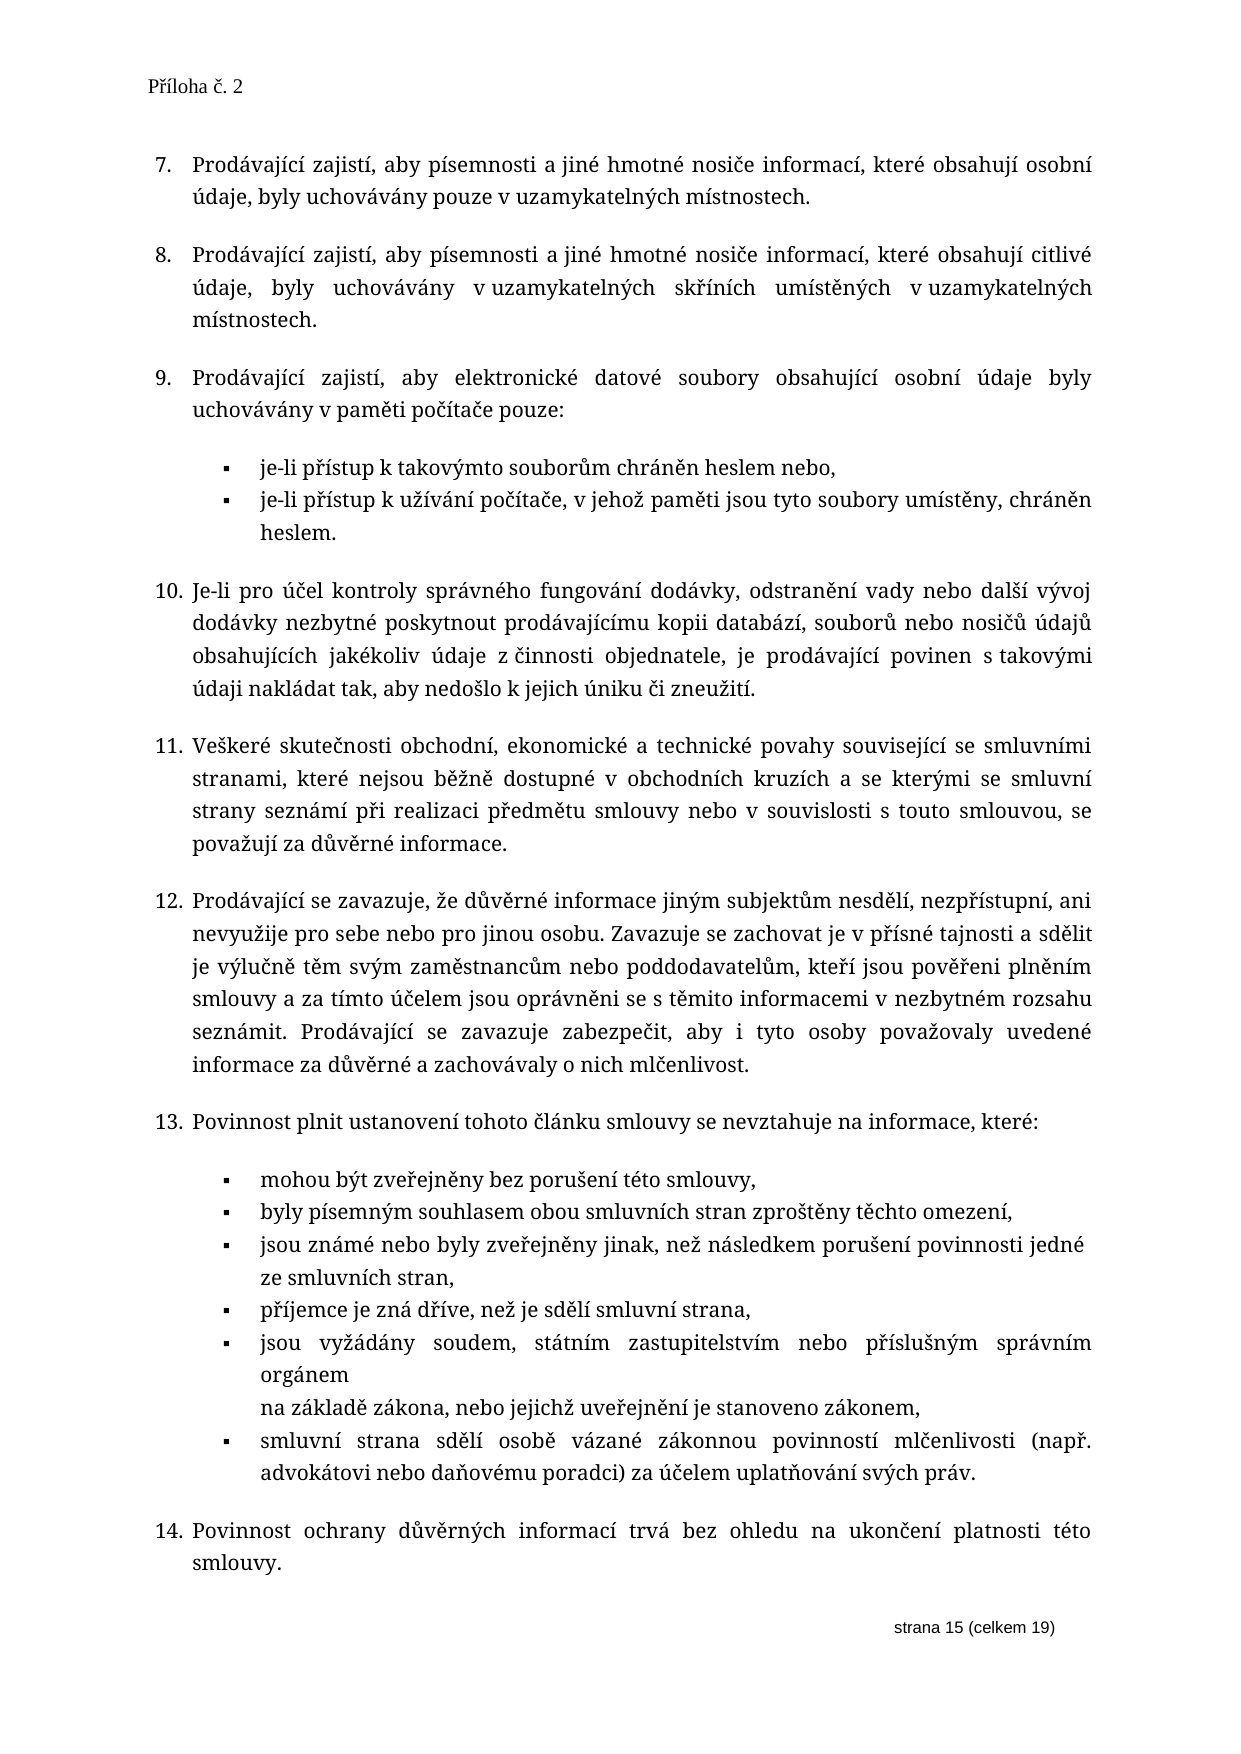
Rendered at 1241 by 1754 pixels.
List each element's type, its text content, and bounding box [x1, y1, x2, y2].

list jsou známé nebo byly zveřejněny jinak, než následkem porušení povinnosti jedné ze smluvních stran, [223, 1230, 1092, 1291]
list Povinnost ochrany důvěrných informací trvá bez ohledu na ukončení platnosti této smlouvy. [155, 1516, 1092, 1577]
list Prodávající zajistí, aby písemnosti a jiné hmotné nosiče informací, které obsahují osobní údaje, byly uchovávány pouze v uzamykatelných místnostech. [155, 150, 1092, 211]
list byly písemným souhlasem obou smluvních stran zproštěny těchto omezení, [223, 1197, 1092, 1226]
list Prodávající se zavazuje, že důvěrné informace jiným subjektům nesdělí, nezpřístupní, ani nevyužije pro sebe nebo pro jinou osobu. Zavazuje se zachovat je v přísné tajnosti a sdělit je výlučně těm svým zaměstnancům nebo poddodavatelům, kteří jsou pověřeni plněním smlouvy a za tímto účelem jsou oprávněni se s těmito informacemi v nezbytném rozsahu seznámit. Prodávající se zavazuje zabezpečit, aby i tyto osoby považovaly uvedené informace za důvěrné a zachovávaly o nich mlčenlivost. [155, 887, 1092, 1078]
list jsou vyžádány soudem, státním zastupitelstvím nebo příslušným správním orgánem na základě zákona, nebo jejichž uveřejnění je stanoveno zákonem, [223, 1328, 1092, 1422]
list mohou být zveřejněny bez porušení této smlouvy, [223, 1165, 1092, 1193]
list příjemce je zná dříve, než je sdělí smluvní strana, [223, 1295, 1092, 1324]
list smluvní strana sdělí osobě vázané zákonnou povinností mlčenlivosti (např. advokátovi nebo daňovému poradci) za účelem uplatňování svých práv. [223, 1426, 1092, 1487]
list Povinnost plnit ustanovení tohoto článku smlouvy se nevztahuje na informace, které: [155, 1107, 1092, 1136]
list Prodávající zajistí, aby elektronické datové soubory obsahující osobní údaje byly uchovávány v paměti počítače pouze: [155, 363, 1092, 424]
list Veškeré skutečnosti obchodní, ekonomické a technické povahy související se smluvními stranami, které nejsou běžně dostupné v obchodních kruzích a se kterými se smluvní strany seznámí při realizaci předmětu smlouvy nebo v souvislosti s touto smlouvou, se považují za důvěrné informace. [155, 731, 1092, 857]
list je-li přístup k užívání počítače, v jehož paměti jsou tyto soubory umístěny, chráněn heslem. [223, 486, 1092, 547]
list je-li přístup k takovýmto souborům chráněn heslem nebo, [223, 453, 1092, 481]
list Je-li pro účel kontroly správného fungování dodávky, odstranění vady nebo další vývoj dodávky nezbytné poskytnout prodávajícímu kopii databází, souborů nebo nosičů údajů obsahujících jakékoliv údaje z činnosti objednatele, je prodávající povinen s takovými údaji nakládat tak, aby nedošlo k jejich úniku či zneužití. [155, 576, 1092, 702]
list Prodávající zajistí, aby písemnosti a jiné hmotné nosiče informací, které obsahují citlivé údaje, byly uchovávány v uzamykatelných skříních umístěných v uzamykatelných místnostech. [155, 240, 1092, 334]
